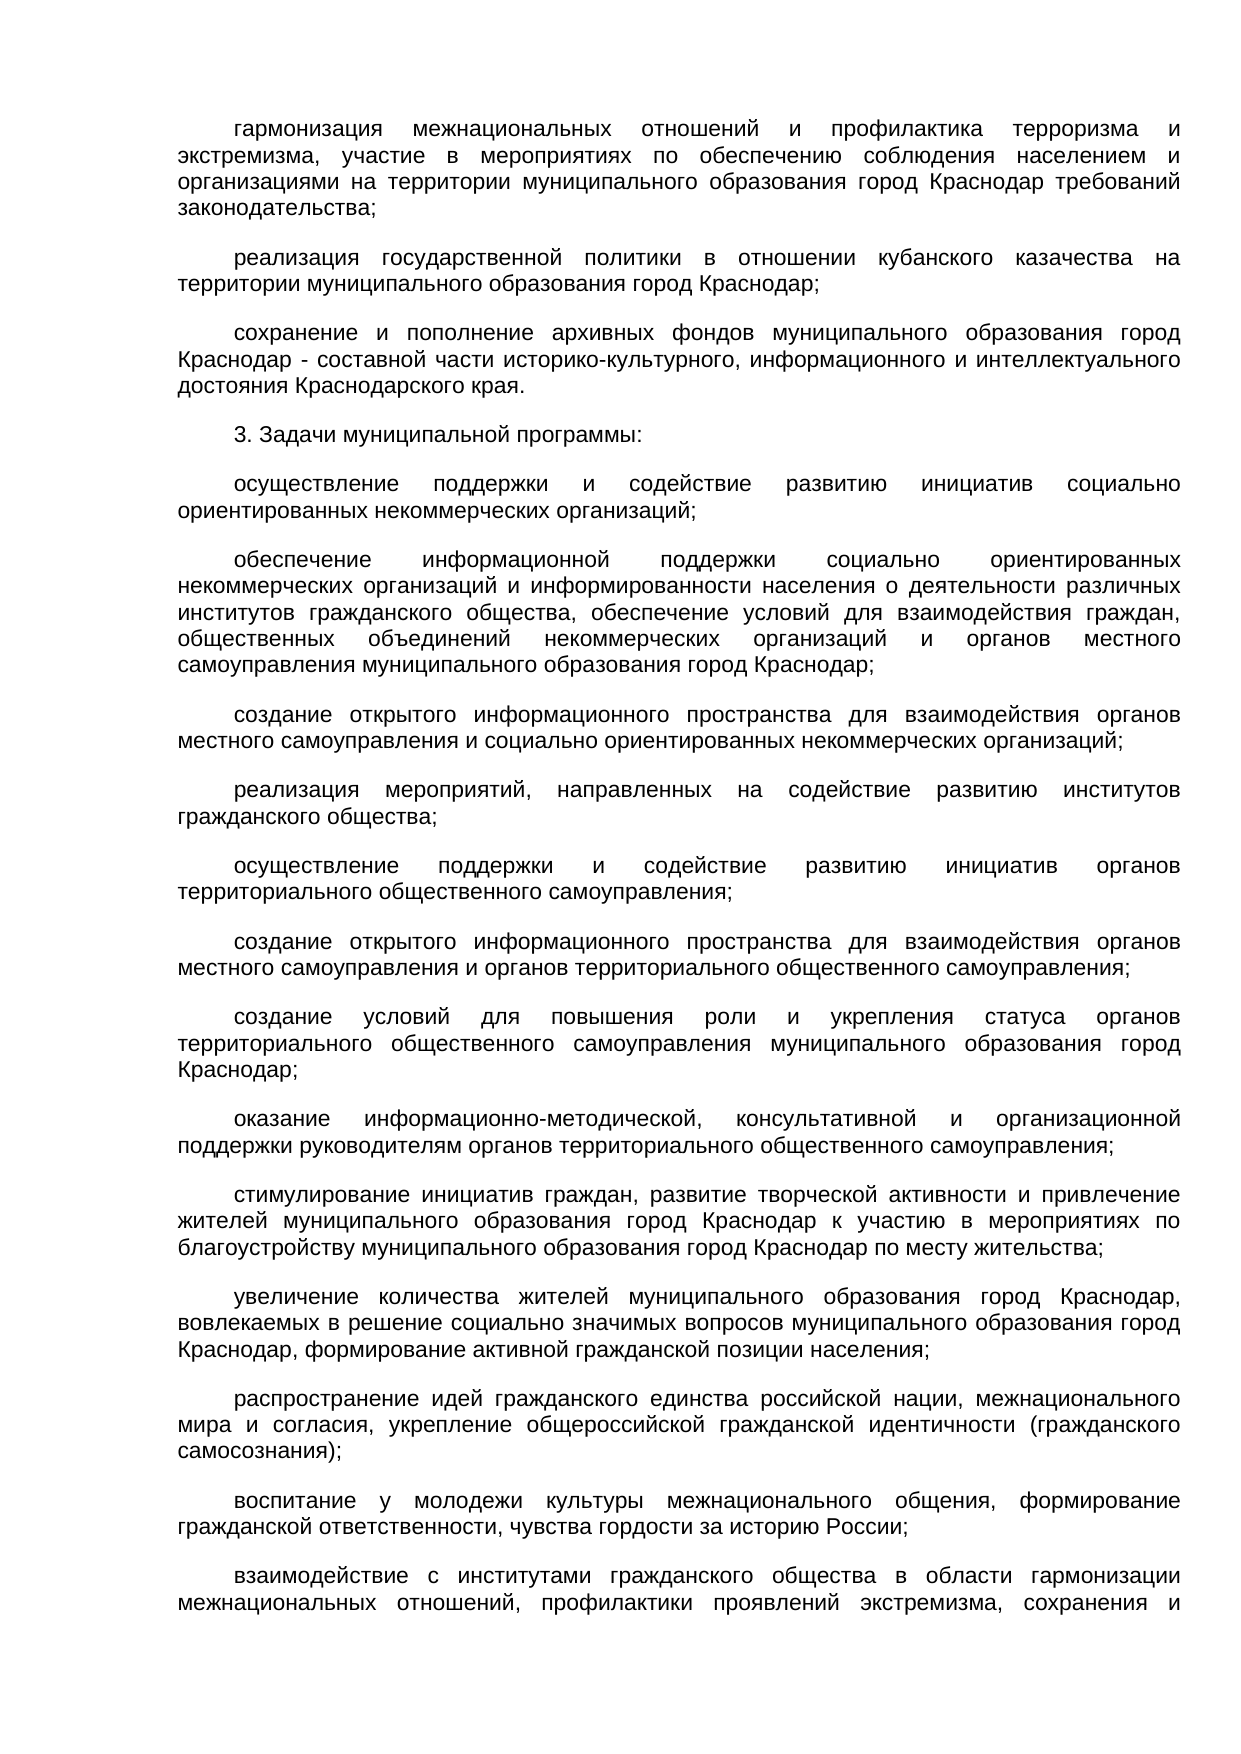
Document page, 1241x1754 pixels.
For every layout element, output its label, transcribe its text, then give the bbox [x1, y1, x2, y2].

text создание условий для повышения роли и укрепления статуса органов территориального общественного самоуправления муниципального образования город Краснодар; [177, 1003, 1181, 1082]
text оказание информационно-методической, консультативной и организационной поддержки руководителям органов территориального общественного самоуправления; [177, 1105, 1181, 1158]
text сохранение и пополнение архивных фондов муниципального образования город Краснодар - составной части историко-культурного, информационного и интеллектуального достояния Краснодарского края. [177, 319, 1181, 398]
text распространение идей гражданского единства российской нации, межнационального мира и согласия, укрепление общероссийской гражданской идентичности (гражданского самосознания); [177, 1385, 1181, 1464]
text гармонизация межнациональных отношений и профилактика терроризма и экстремизма, участие в мероприятиях по обеспечению соблюдения населением и организациями на территории муниципального образования город Краснодар требований законодательства; [177, 115, 1181, 221]
text создание открытого информационного пространства для взаимодействия органов местного самоуправления и социально ориентированных некоммерческих организаций; [177, 701, 1181, 753]
text реализация государственной политики в отношении кубанского казачества на территории муниципального образования город Краснодар; [177, 243, 1181, 296]
text осуществление поддержки и содействие развитию инициатив социально ориентированных некоммерческих организаций; [177, 470, 1181, 523]
text 3. Задачи муниципальной программы: [177, 421, 1181, 447]
text стимулирование инициатив граждан, развитие творческой активности и привлечение жителей муниципального образования город Краснодар к участию в мероприятиях по благоустройству муниципального образования город Краснодар по месту жительства; [177, 1181, 1181, 1260]
text осуществление поддержки и содействие развитию инициатив органов территориального общественного самоуправления; [177, 852, 1181, 905]
text реализация мероприятий, направленных на содействие развитию институтов гражданского общества; [177, 776, 1181, 829]
text создание открытого информационного пространства для взаимодействия органов местного самоуправления и органов территориального общественного самоуправления; [177, 928, 1181, 980]
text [177, 1562, 1181, 1615]
text увеличение количества жителей муниципального образования город Краснодар, вовлекаемых в решение социально значимых вопросов муниципального образования город Краснодар, формирование активной гражданской позиции населения; [177, 1283, 1181, 1362]
text воспитание у молодежи культуры межнационального общения, формирование гражданской ответственности, чувства гордости за историю России; [177, 1487, 1181, 1539]
text обеспечение информационной поддержки социально ориентированных некоммерческих организаций и информированности населения о деятельности различных институтов гражданского общества, обеспечение условий для взаимодействия граждан, общественных объединений некоммерческих организаций и органов местного самоуправления муниципального образования город Краснодар; [177, 546, 1181, 678]
